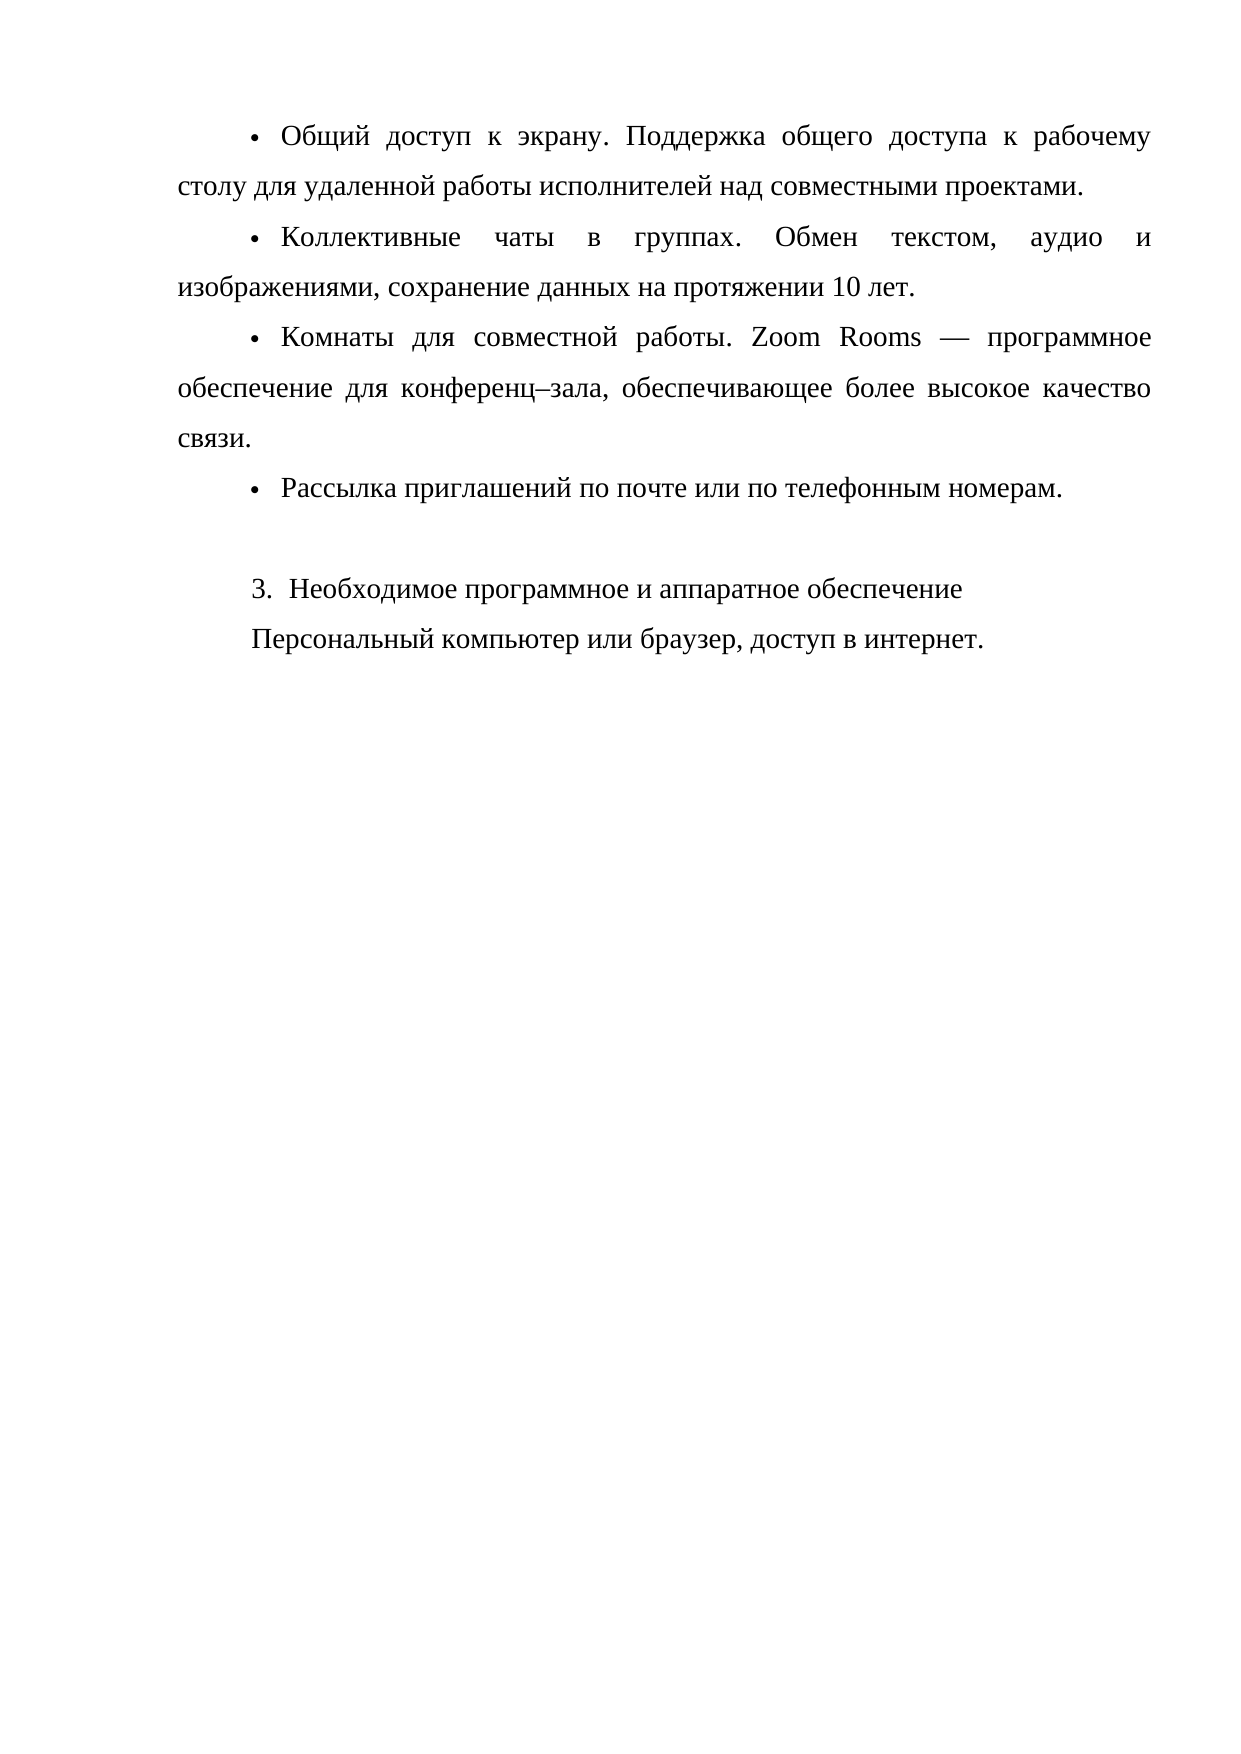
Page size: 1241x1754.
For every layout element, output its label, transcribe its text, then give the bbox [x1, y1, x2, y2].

list Общий доступ к экрану. Поддержка общего доступа к рабочему столу для удаленной работы исполнителей над совместными проектами. [177, 118, 1152, 202]
list Необходимое программное и аппаратное обеспечение [251, 571, 1152, 604]
text Персональный компьютер или браузер, доступ в интернет. [177, 621, 1152, 655]
list Коллективные чаты в группах. Обмен текстом, аудио и изображениями, сохранение данных на протяжении 10 лет. [177, 219, 1152, 303]
list Комнаты для совместной работы. Zoom Rooms — программное обеспечение для конференц–зала, обеспечивающее более высокое качество связи. [177, 319, 1152, 453]
list Рассылка приглашений по почте или по телефонным номерам. [177, 470, 1152, 504]
